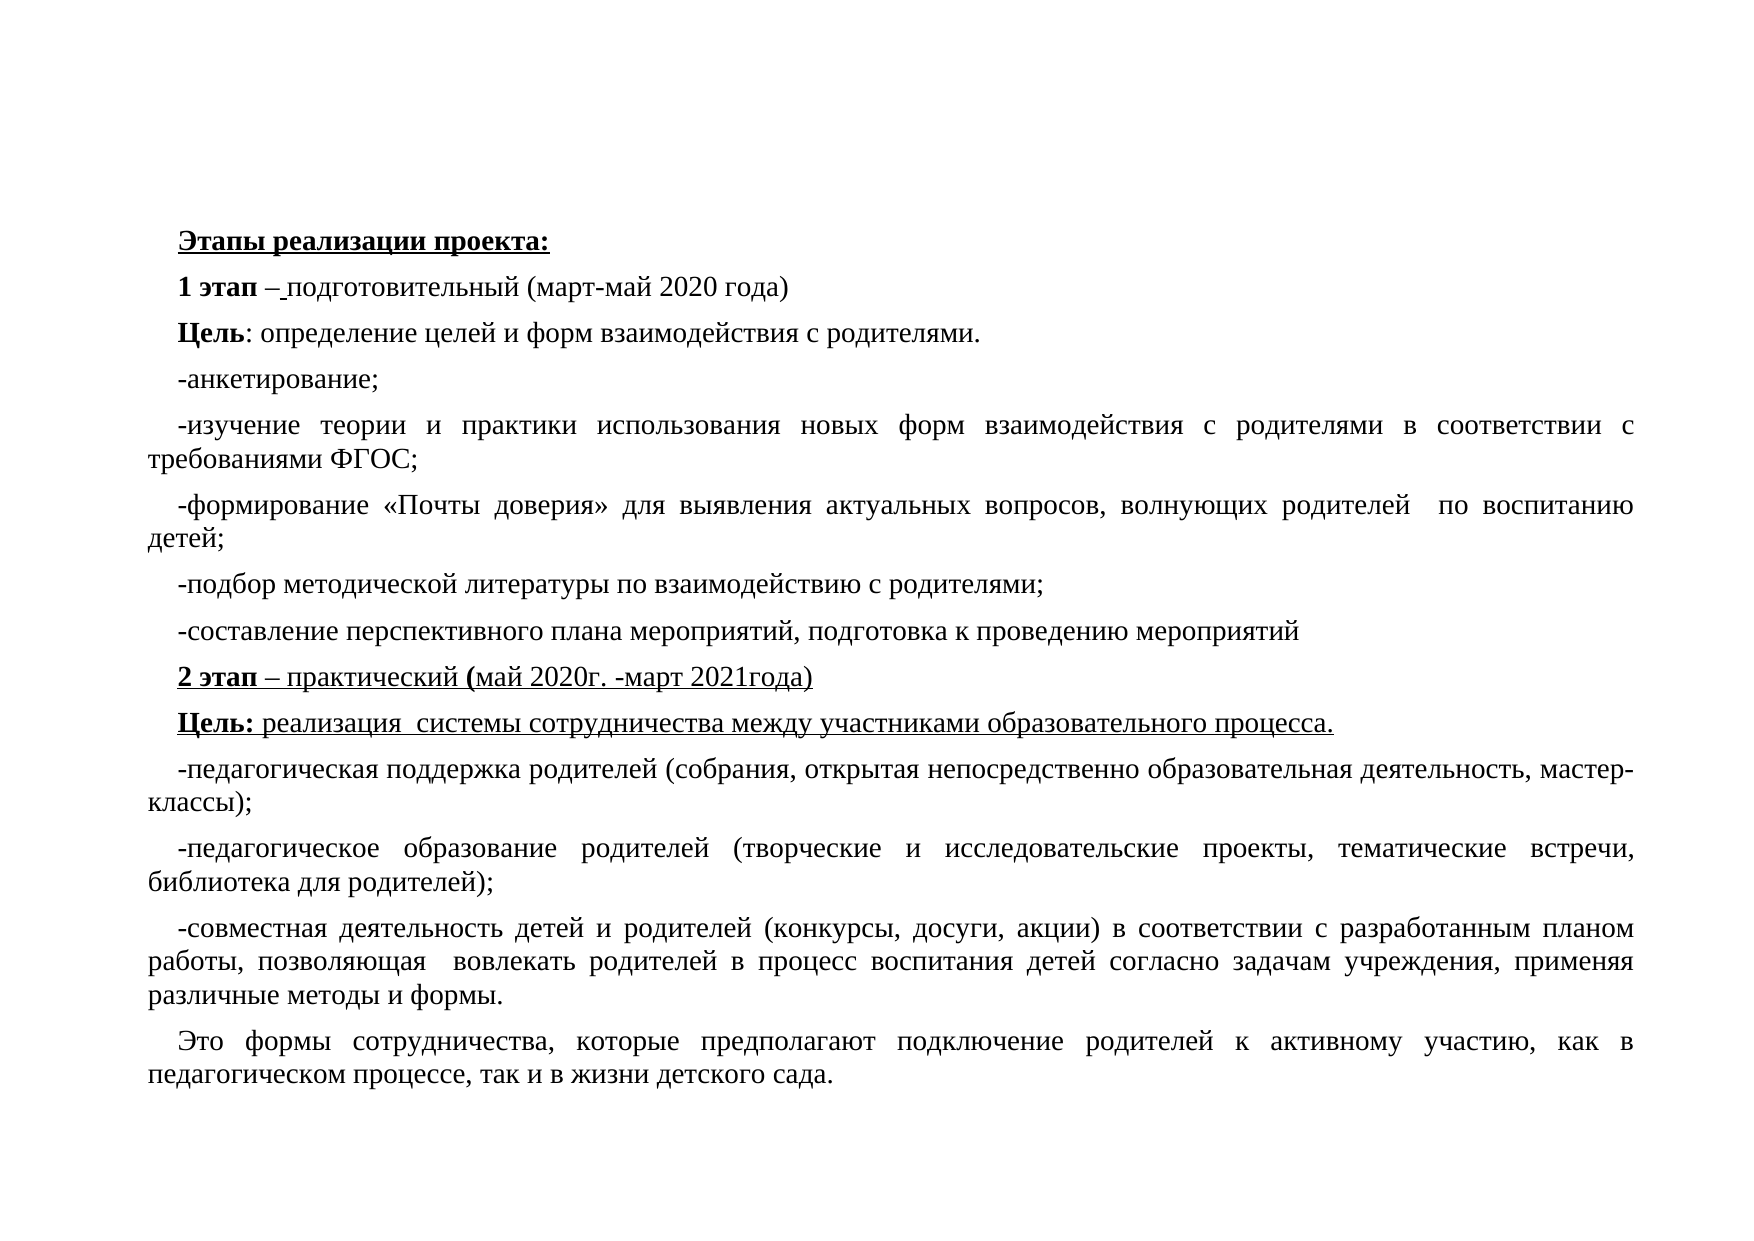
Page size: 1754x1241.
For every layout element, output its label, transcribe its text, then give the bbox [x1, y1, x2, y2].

text Цель: реализация системы сотрудничества между участниками образовательного процесса. [148, 705, 1636, 738]
text -формирование «Почты доверия» для выявления актуальных вопросов, волнующих родителей по воспитанию детей; [148, 487, 1636, 554]
text Цель: определение целей и форм взаимодействия с родителями. [148, 315, 1636, 349]
text Это формы сотрудничества, которые предполагают подключение родителей к активному участию, как в педагогическом процессе, так и в жизни детского сада. [148, 1023, 1636, 1090]
text Этапы реализации проекта: [148, 223, 1636, 257]
text -анкетирование; [148, 361, 1636, 395]
text -составление перспективного плана мероприятий, подготовка к проведению мероприятий [148, 613, 1636, 646]
text 2 этап – практический (май 2020г. -март 2021года) [148, 659, 1636, 692]
text -педагогическая поддержка родителей (собрания, открытая непосредственно образовательная деятельность, мастер-классы); [148, 751, 1636, 818]
text -совместная деятельность детей и родителей (конкурсы, досуги, акции) в соответствии с разработанным планом работы, позволяющая вовлекать родителей в процесс воспитания детей согласно задачам учреждения, применяя различные методы и формы. [148, 910, 1636, 1011]
text -подбор методической литературы по взаимодействию с родителями; [148, 567, 1636, 600]
text -педагогическое образование родителей (творческие и исследовательские проекты, тематические встречи, библиотека для родителей); [148, 830, 1636, 897]
text -изучение теории и практики использования новых форм взаимодействия с родителями в соответствии с требованиями ФГОС; [148, 407, 1636, 474]
text 1 этап – подготовительный (март-май 2020 года) [148, 269, 1636, 303]
